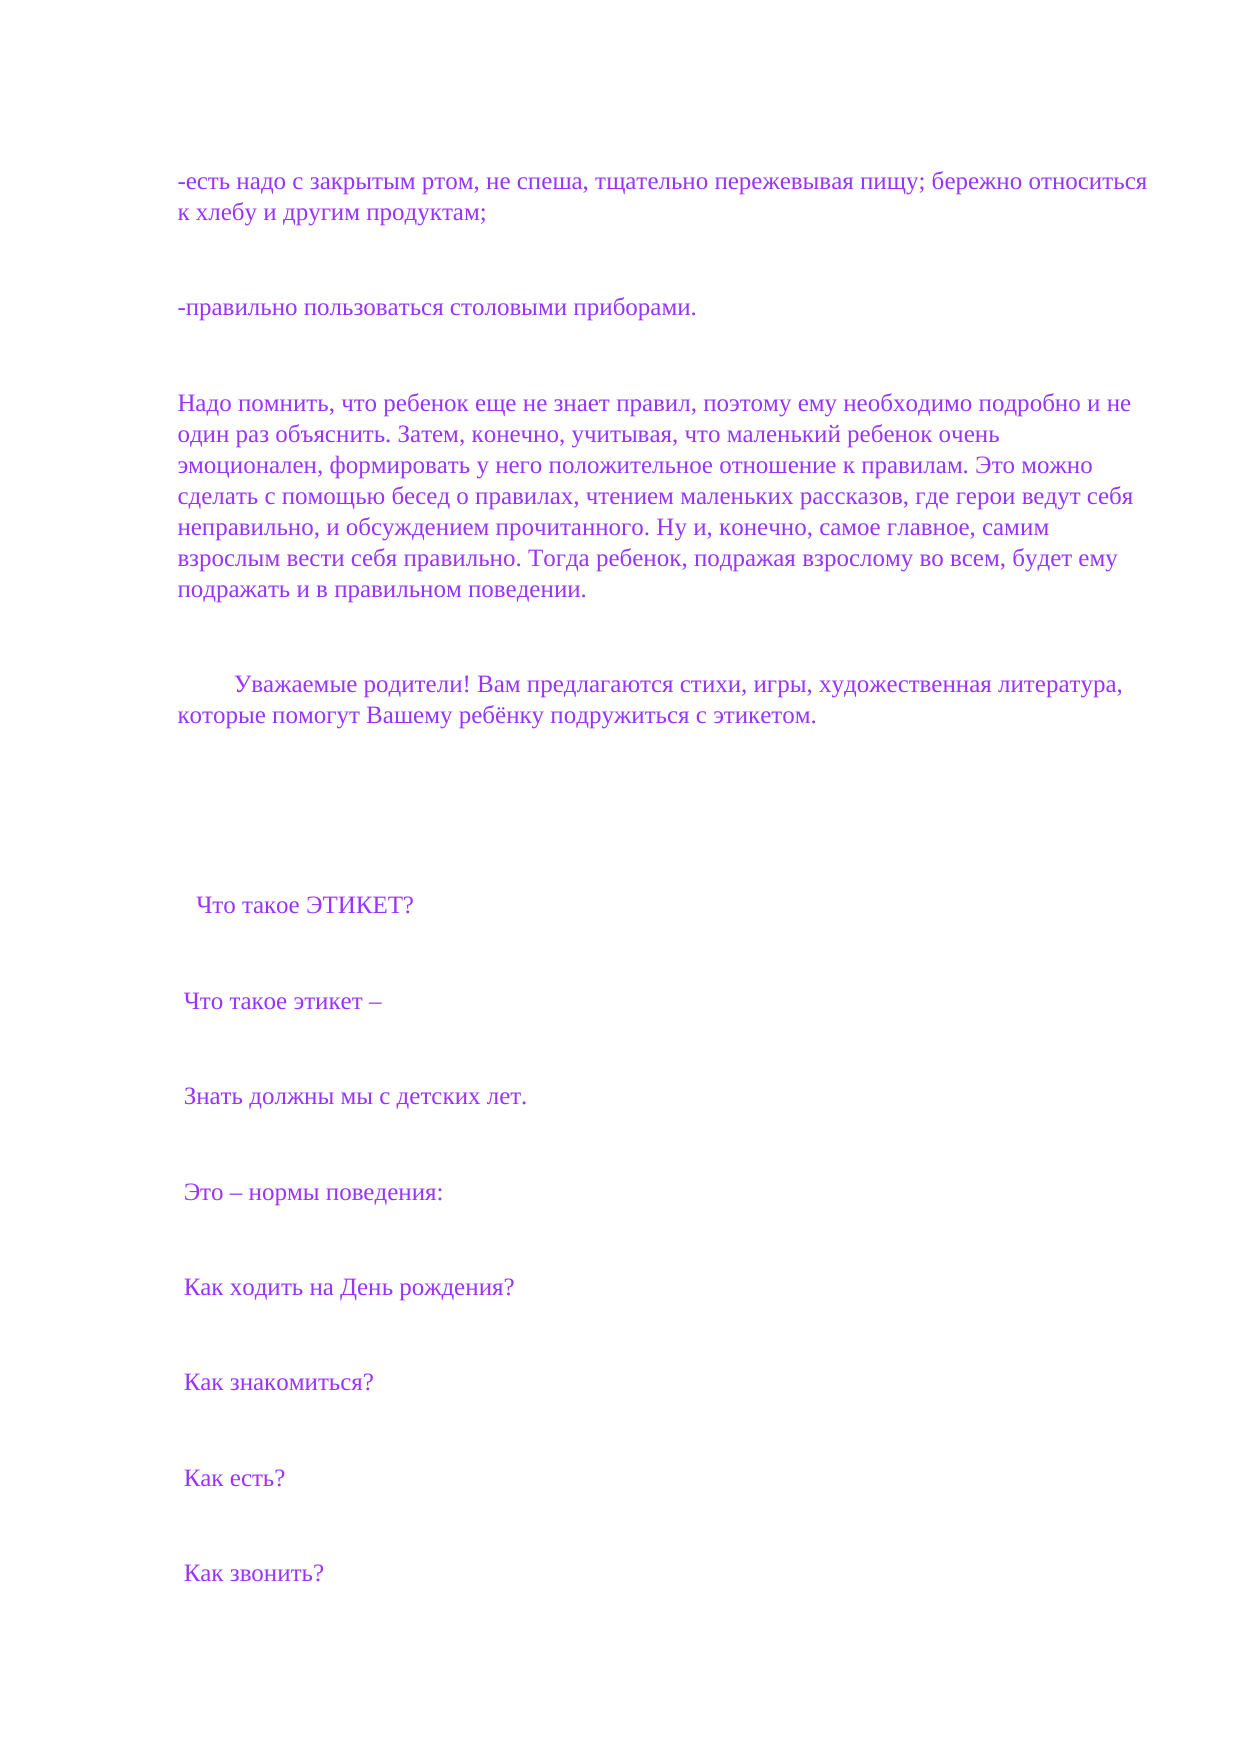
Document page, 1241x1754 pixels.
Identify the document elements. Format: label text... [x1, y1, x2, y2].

text -правильно пользоваться столовыми приборами. [177, 292, 1152, 321]
text -есть надо с закрытым ртом, не спеша, тщательно пережевывая пищу; бережно относиться к хлебу и другим продуктам; [177, 166, 1152, 226]
text Как ходить на День рождения? [177, 1272, 1152, 1301]
text Что такое этикет – [177, 986, 1152, 1014]
text Знать должны мы с детских лет. [177, 1081, 1152, 1110]
text Что такое ЭТИКЕТ? [177, 890, 1152, 919]
text Уважаемые родители! Вам предлагаются стихи, игры, художественная литература, которые помогут Вашему ребёнку подружиться с этикетом. [177, 669, 1152, 729]
text Как есть? [177, 1463, 1152, 1492]
text Это – нормы поведения: [177, 1177, 1152, 1205]
text Как звонить? [177, 1558, 1152, 1587]
text Как знакомиться? [177, 1367, 1152, 1396]
text Надо помнить, что ребенок еще не знает правил, поэтому ему необходимо подробно и не один раз объяснить. Затем, конечно, учитывая, что маленький ребенок очень эмоционален, формировать у него положительное отношение к правилам. Это можно сделать с помощью бесед о правилах, чтением маленьких рассказов, где герои ведут себя неправильно, и обсуждением прочитанного. Ну и, конечно, самое главное, самим взрослым вести себя правильно. Тогда ребенок, подражая взрослому во всем, будет ему подражать и в правильном поведении. [177, 388, 1152, 603]
